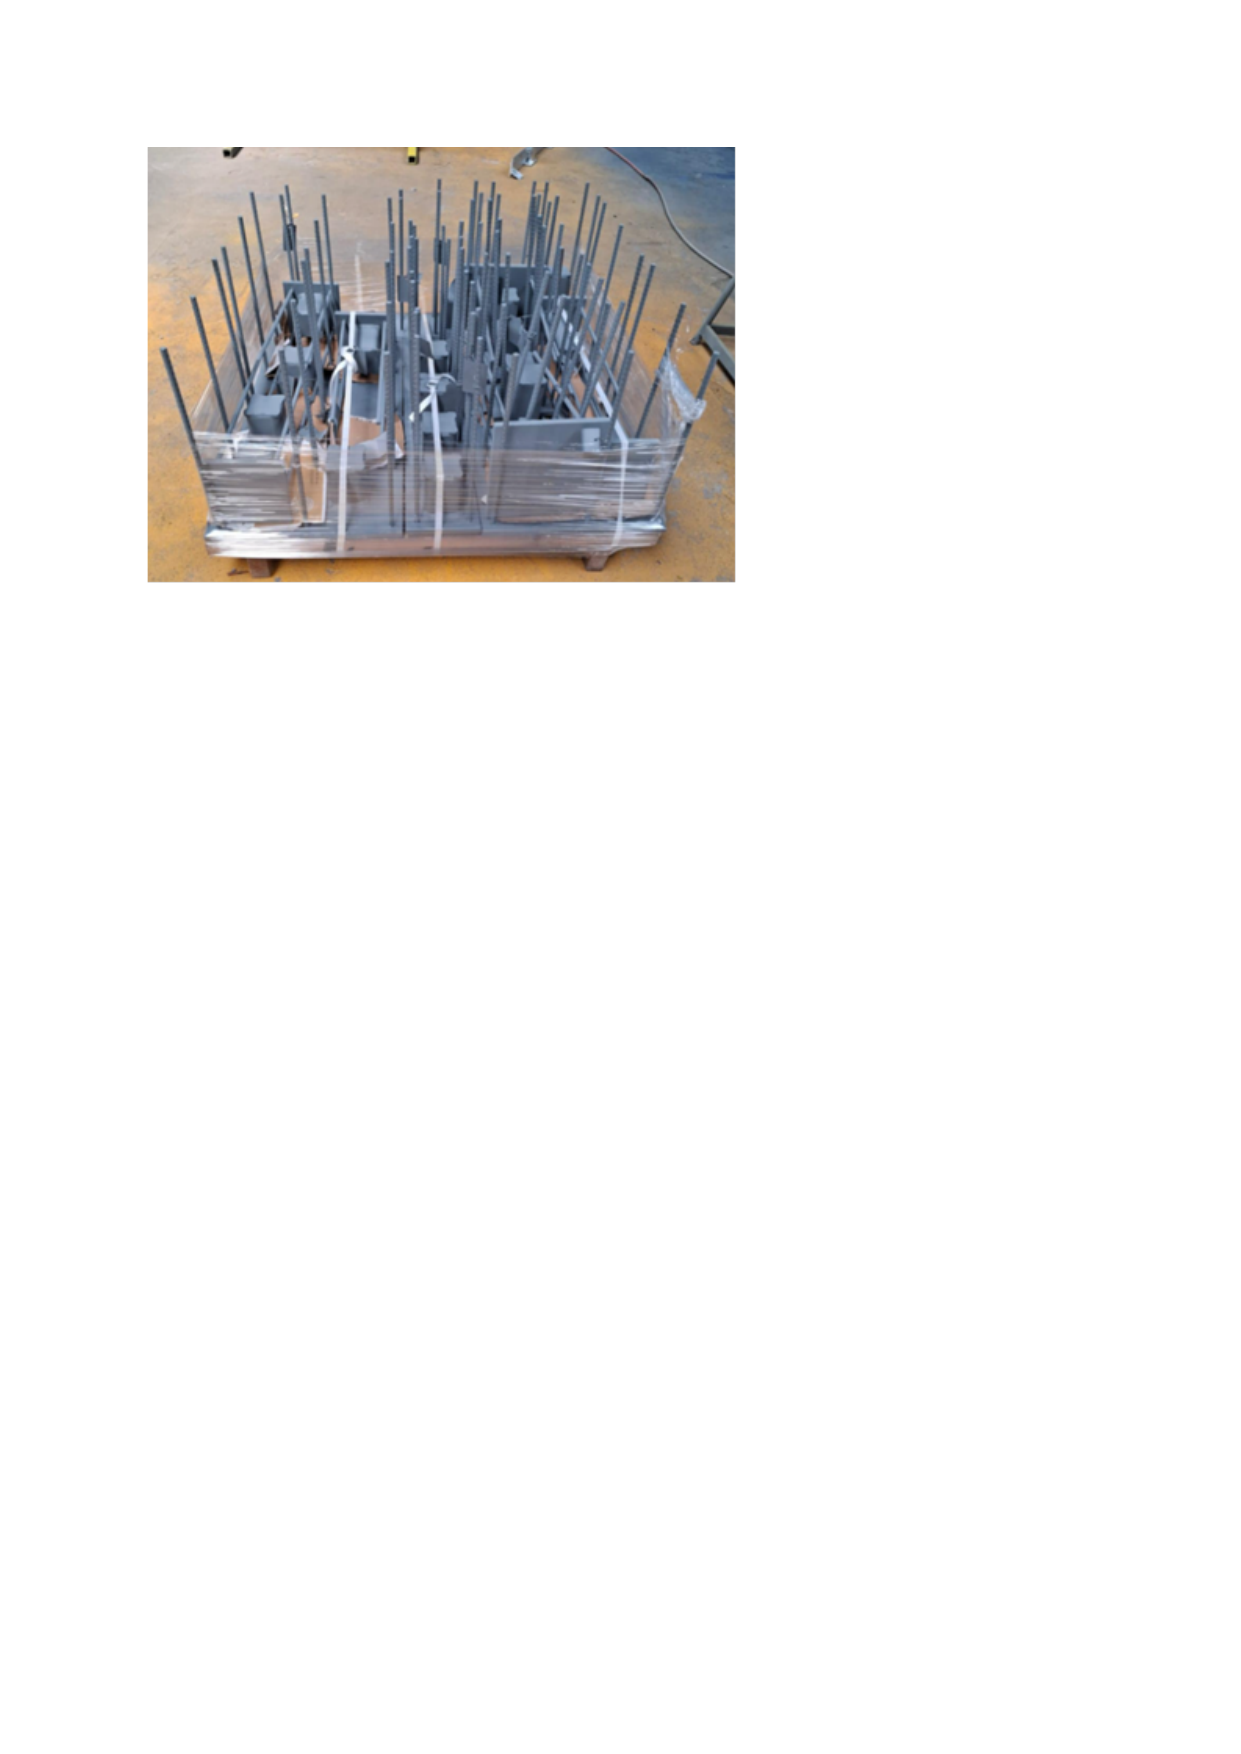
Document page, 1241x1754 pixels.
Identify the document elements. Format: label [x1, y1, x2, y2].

picture [147, 147, 737, 584]
